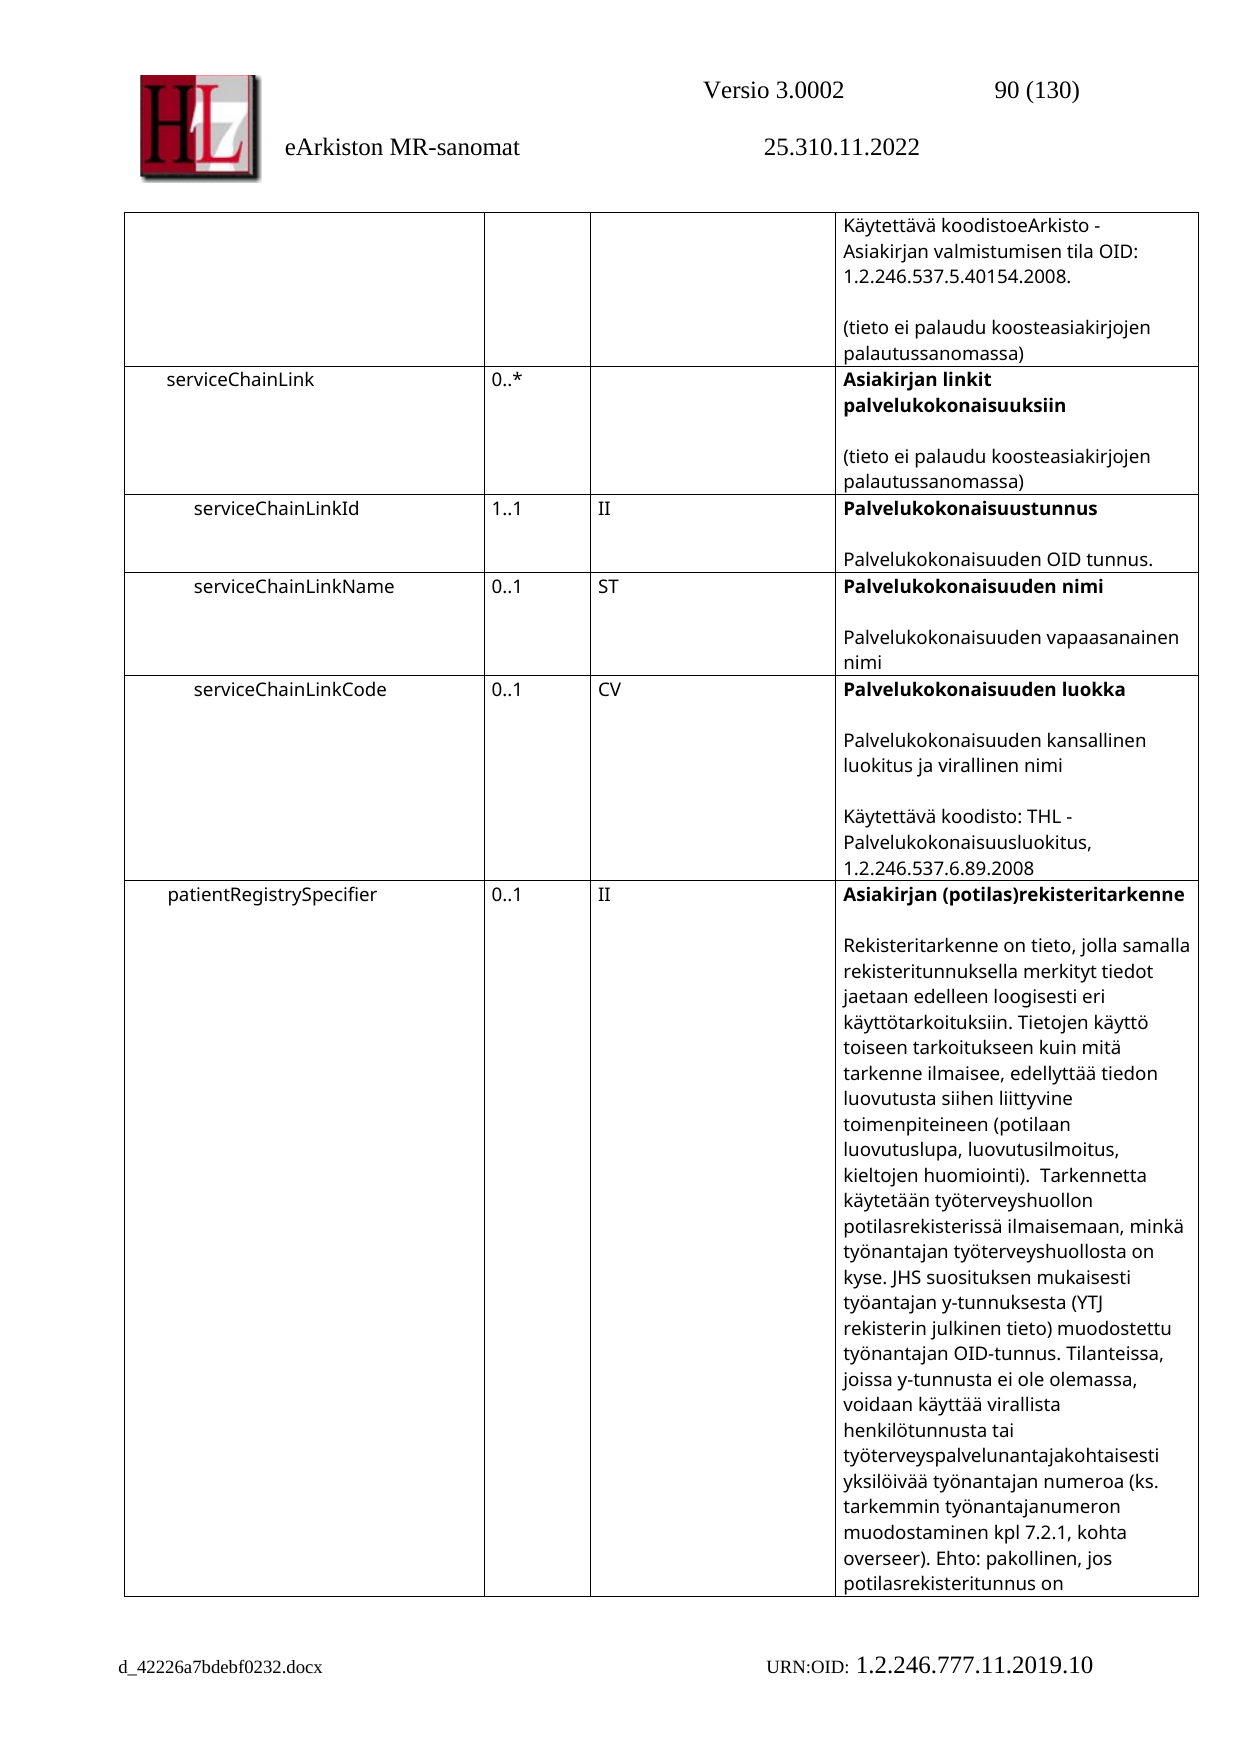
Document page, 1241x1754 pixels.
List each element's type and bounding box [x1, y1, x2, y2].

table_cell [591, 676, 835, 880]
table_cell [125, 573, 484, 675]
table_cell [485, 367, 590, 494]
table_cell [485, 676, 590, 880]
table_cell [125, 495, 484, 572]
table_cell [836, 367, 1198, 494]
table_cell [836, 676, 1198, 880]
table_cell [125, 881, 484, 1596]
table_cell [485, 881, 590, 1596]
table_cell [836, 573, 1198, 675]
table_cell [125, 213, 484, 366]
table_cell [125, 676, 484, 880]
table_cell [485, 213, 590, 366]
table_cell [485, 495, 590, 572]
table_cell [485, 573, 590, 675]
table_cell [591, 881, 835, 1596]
picture [140, 75, 263, 183]
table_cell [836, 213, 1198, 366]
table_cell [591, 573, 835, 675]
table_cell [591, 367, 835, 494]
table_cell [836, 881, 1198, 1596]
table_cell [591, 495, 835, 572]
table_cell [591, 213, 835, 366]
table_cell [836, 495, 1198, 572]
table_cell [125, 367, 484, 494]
